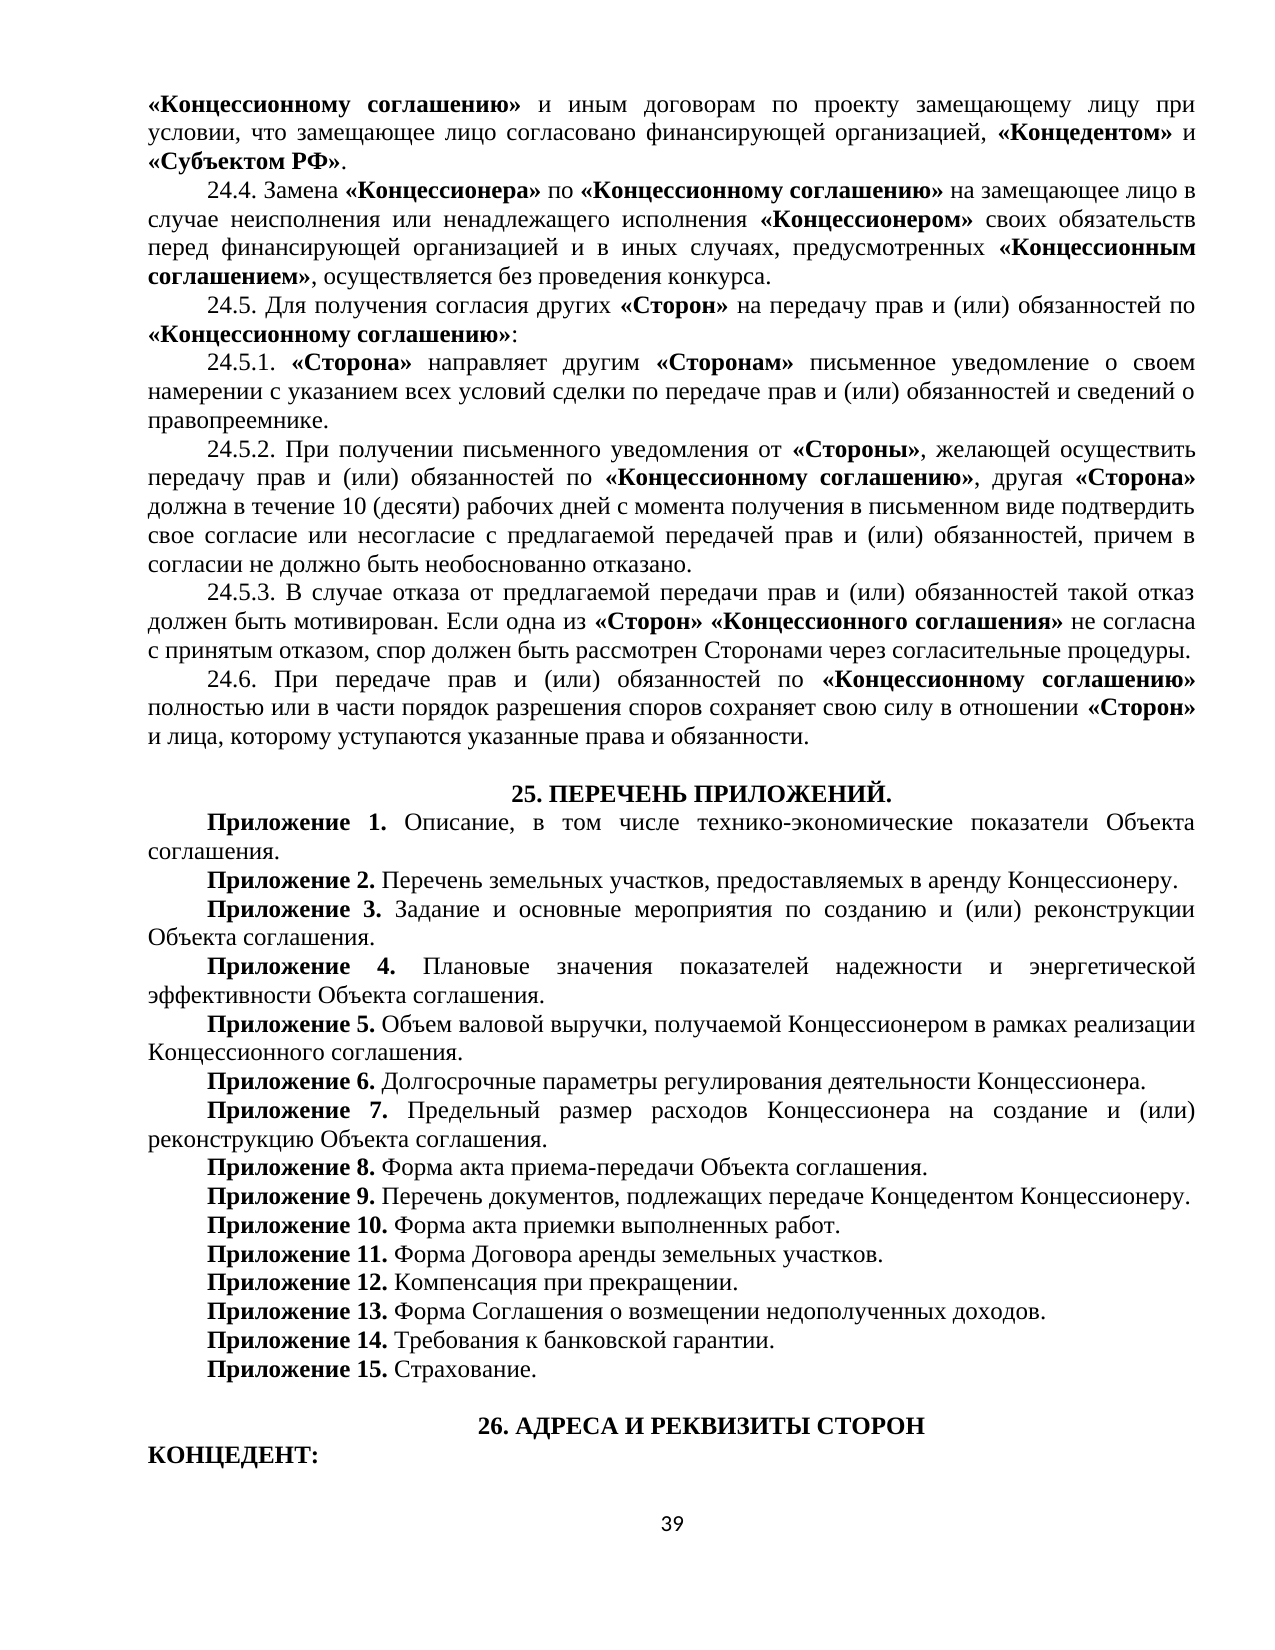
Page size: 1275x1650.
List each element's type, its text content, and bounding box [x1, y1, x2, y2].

text 24.5.3. В случае отказа от предлагаемой передачи прав и (или) обязанностей такой отказ должен быть мотивирован. Если одна из «Сторон» «Концессионного соглашения» не согласна с принятым отказом, спор должен быть рассмотрен Сторонами через согласительные процедуры. [148, 577, 1196, 664]
text 25. ПЕРЕЧЕНЬ ПРИЛОЖЕНИЙ. [207, 779, 1196, 807]
text 24.5.2. При получении письменного уведомления от «Стороны», желающей осуществить передачу прав и (или) обязанностей по «Концессионному соглашению», другая «Сторона» должна в течение 10 (десяти) рабочих дней с момента получения в письменном виде подтвердить свое согласие или несогласие с предлагаемой передачей прав и (или) обязанностей, причем в согласии не должно быть необоснованно отказано. [148, 434, 1196, 577]
text Приложение 2. Перечень земельных участков, предоставляемых в аренду Концессионеру. [148, 865, 1196, 894]
text КОНЦЕДЕНТ: [148, 1440, 1196, 1469]
text Приложение 15. Страхование. [148, 1354, 1196, 1382]
text Приложение 4. Плановые значения показателей надежности и энергетической эффективности Объекта соглашения. [148, 951, 1196, 1009]
text Приложение 1. Описание, в том числе технико-экономические показатели Объекта соглашения. [148, 807, 1196, 865]
text Приложение 14. Требования к банковской гарантии. [148, 1325, 1196, 1354]
text Приложение 11. Форма Договора аренды земельных участков. [148, 1239, 1196, 1267]
text Приложение 6. Долгосрочные параметры регулирования деятельности Концессионера. [148, 1066, 1196, 1095]
text Приложение 10. Форма акта приемки выполненных работ. [148, 1210, 1196, 1239]
text Приложение 3. Задание и основные мероприятия по созданию и (или) реконструкции Объекта соглашения. [148, 894, 1196, 951]
text Приложение 8. Форма акта приема-передачи Объекта соглашения. [148, 1152, 1196, 1181]
text Приложение 9. Перечень документов, подлежащих передаче Концедентом Концессионеру. [148, 1181, 1196, 1210]
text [148, 89, 1196, 175]
text 24.5.1. «Сторона» направляет другим «Сторонам» письменное уведомление о своем намерении с указанием всех условий сделки по передаче прав и (или) обязанностей и сведений о правопреемнике. [148, 347, 1196, 434]
text 26. АДРЕСА И РЕКВИЗИТЫ СТОРОН [148, 1411, 1196, 1440]
text Приложение 7. Предельный размер расходов Концессионера на создание и (или) реконструкцию Объекта соглашения. [148, 1095, 1196, 1152]
text Приложение 13. Форма Соглашения о возмещении недополученных доходов. [148, 1296, 1196, 1325]
text 24.5. Для получения согласия других «Сторон» на передачу прав и (или) обязанностей по «Концессионному соглашению»: [148, 290, 1196, 347]
text 24.4. Замена «Концессионера» по «Концессионному соглашению» на замещающее лицо в случае неисполнения или ненадлежащего исполнения «Концессионером» своих обязательств перед финансирующей организацией и в иных случаях, предусмотренных «Концессионным соглашением», осуществляется без проведения конкурса. [148, 175, 1196, 290]
text Приложение 12. Компенсация при прекращении. [148, 1267, 1196, 1296]
text Приложение 5. Объем валовой выручки, получаемой Концессионером в рамках реализации Концессионного соглашения. [148, 1009, 1196, 1066]
text 24.6. При передаче прав и (или) обязанностей по «Концессионному соглашению» полностью или в части порядок разрешения споров сохраняет свою силу в отношении «Сторон» и лица, которому уступаются указанные права и обязанности. [148, 664, 1196, 750]
